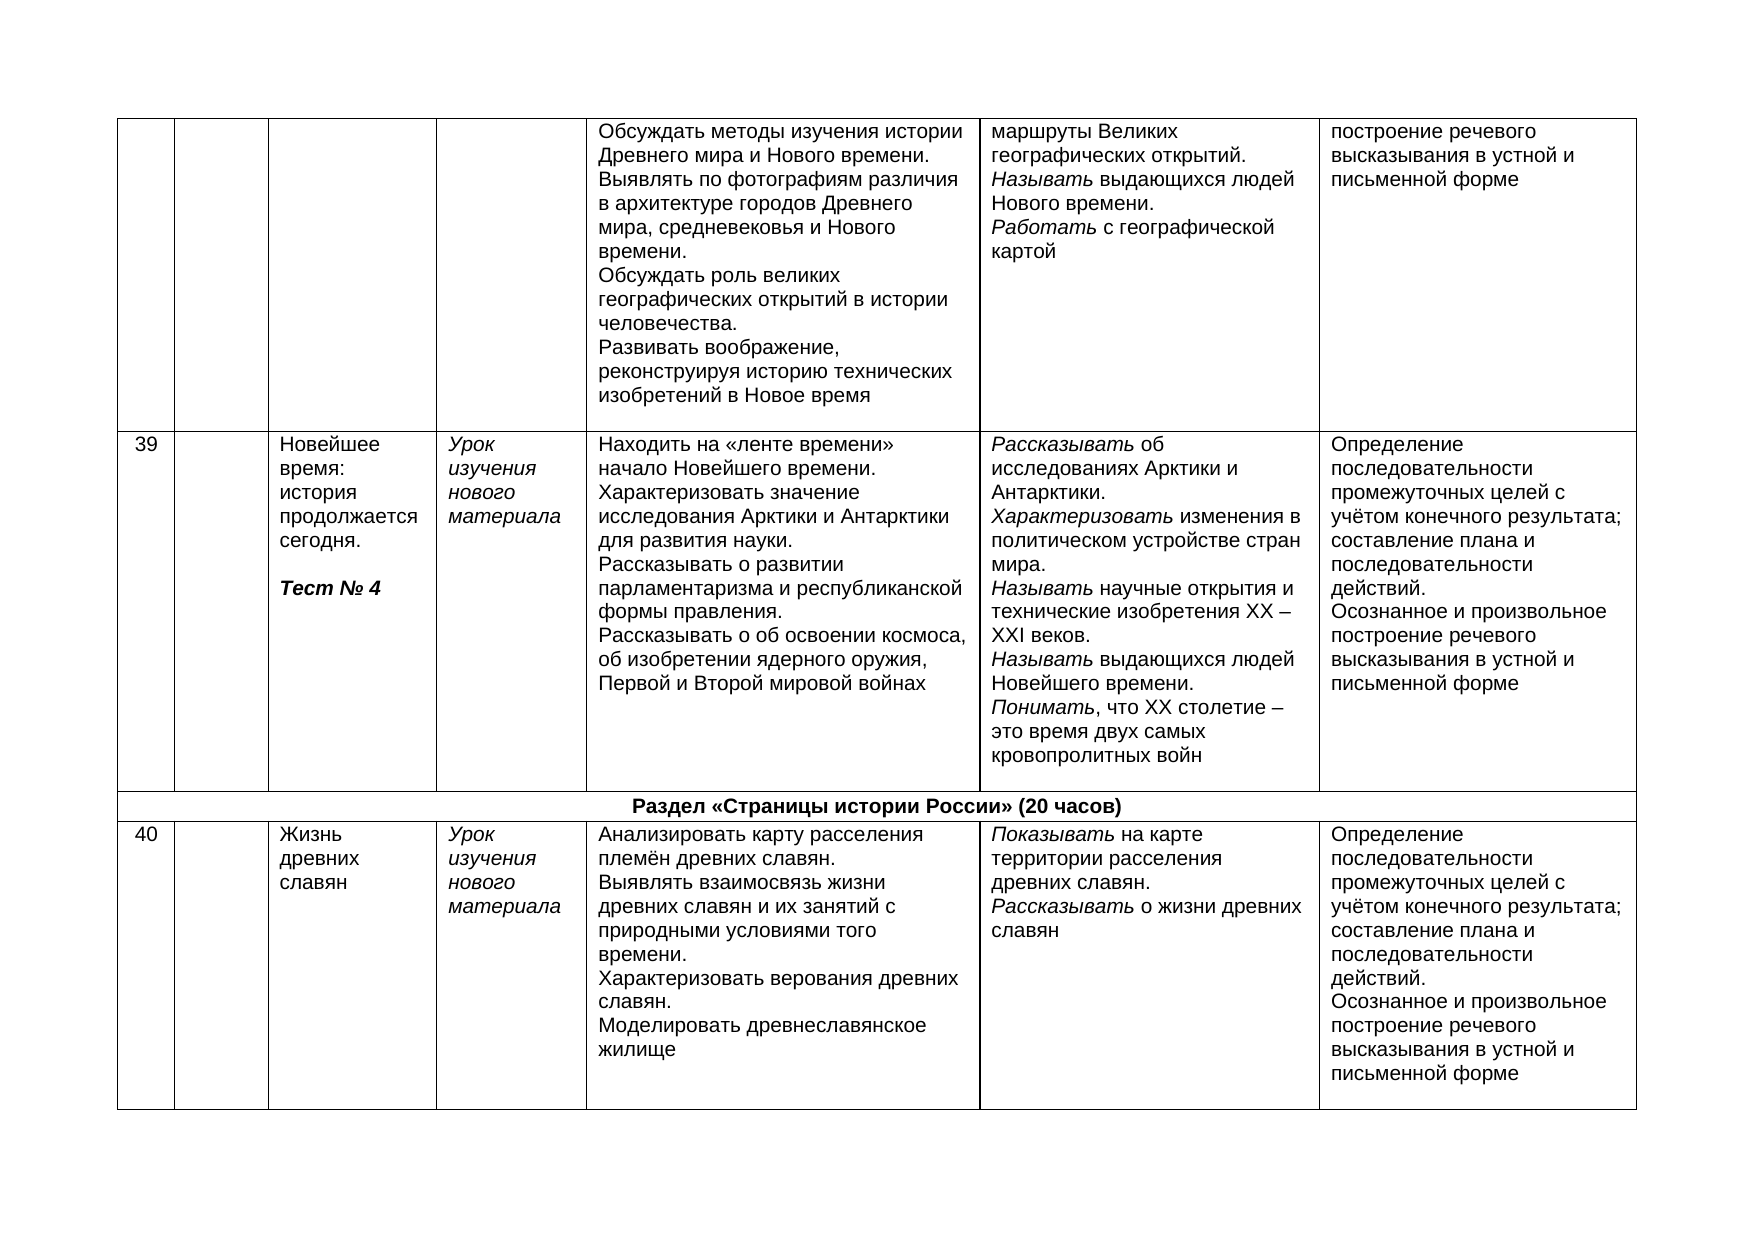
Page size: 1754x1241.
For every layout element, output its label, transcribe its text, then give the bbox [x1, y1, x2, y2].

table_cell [981, 119, 1319, 431]
table_cell 38 [118, 119, 174, 431]
table_cell Находить на «ленте времени» начало Новейшего времени. Характеризовать значение исследования Арктики и Антарктики для развития науки. Рассказывать о развитии парламентаризма и республиканской формы правления. Рассказывать о об освоении космоса, об изобретении ядерного оружия, Первой и Второй мировой войнах [587, 432, 979, 791]
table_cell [269, 119, 436, 431]
table_cell Раздел «Страницы истории России» (20 часов) [118, 792, 1636, 821]
table_cell 39 [118, 432, 174, 791]
table_cell Новейшее время: история продолжается сегодня. Тест № 4 [269, 432, 436, 791]
table_cell [175, 822, 268, 1109]
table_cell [437, 822, 586, 1109]
table_cell [175, 119, 268, 431]
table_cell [437, 119, 586, 431]
table_cell 40 [118, 822, 174, 1109]
table_cell Анализировать карту расселения племён древних славян. Выявлять взаимосвязь жизни древних славян и их занятий с природными условиями того времени. Характеризовать верования древних славян. Моделировать древнеславянское жилище [587, 822, 979, 1109]
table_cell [1320, 119, 1636, 431]
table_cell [1320, 822, 1636, 1109]
table_cell [175, 432, 268, 791]
table_cell Рассказывать об исследованиях Арктики и Антарктики. Характеризовать изменения в политическом устройстве стран мира. Называть научные открытия и технические изобретения ХХ – ХХI веков. Называть выдающихся людей новейшего времени. Понимать, что ХХ столетие – это время двух самых кровопролитных войн [981, 432, 1319, 791]
table_cell Показывать на карте территории расселения древних славян. Рассказывать о жизни древних славян [981, 822, 1319, 1109]
table_cell Урок изучения нового материала [437, 432, 586, 791]
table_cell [587, 119, 979, 431]
table_cell Жизнь древних славян [269, 822, 436, 1109]
